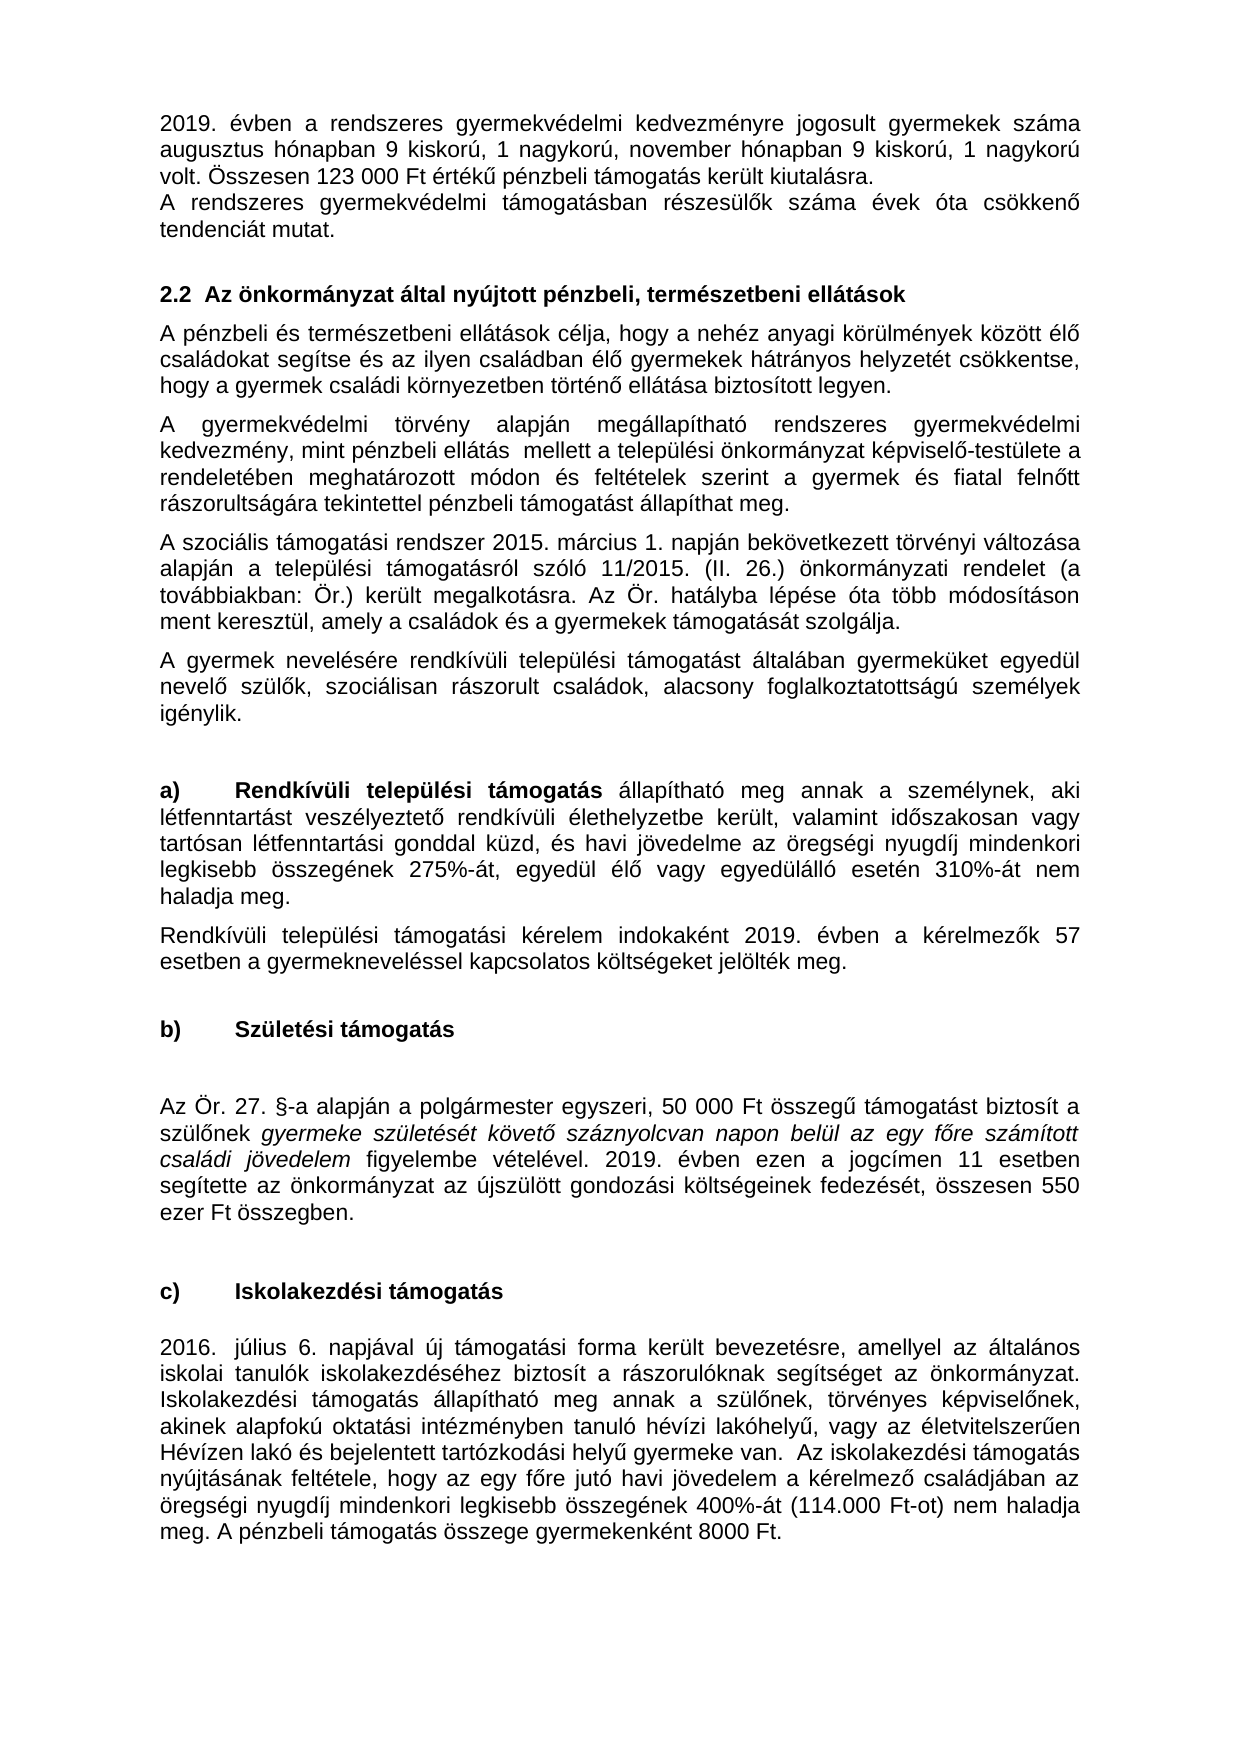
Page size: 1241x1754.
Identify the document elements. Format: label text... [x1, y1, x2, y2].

text A pénzbeli és természetbeni ellátások célja, hogy a nehéz anyagi körülmények között élő családokat segítse és az ilyen családban élő gyermekek hátrányos helyzetét csökkentse, hogy a gyermek családi környezetben történő ellátása biztosított legyen. [159, 319, 1081, 399]
text 2019. évben a rendszeres gyermekvédelmi kedvezményre jogosult gyermekek száma augusztus hónapban 9 kiskorú, 1 nagykorú, november hónapban 9 kiskorú, 1 nagykorú volt. Összesen 123 000 Ft értékű pénzbeli támogatás került kiutalásra. [159, 110, 1081, 189]
list Születési támogatás [159, 1016, 1081, 1042]
text A gyermek nevelésére rendkívüli települési támogatást általában gyermeküket egyedül nevelő szülők, szociálisan rászorult családok, alacsony foglalkoztatottságú személyek igénylik. [159, 647, 1081, 726]
subtitle A szociális támogatási rendszer 2015. március 1. napján bekövetkezett törvényi változása alapján a települési támogatásról szóló 11/2015. (II. 26.) önkormányzati rendelet (a továbbiakban: Ör.) került megalkotásra. Az Ör. hatályba lépése óta több módosításon ment keresztül, amely a családok és a gyermekek támogatását szolgálja. [159, 529, 1081, 634]
list Iskolakezdési támogatás [159, 1278, 1081, 1304]
subtitle Rendkívüli települési támogatási kérelem indokaként 2019. évben a kérelmezők 57 esetben a gyermekneveléssel kapcsolatos költségeket jelölték meg. [159, 922, 1081, 974]
text 2.2 Az önkormányzat által nyújtott pénzbeli, természetbeni ellátások [159, 281, 1081, 307]
list július 6. napjával új támogatási forma került bevezetésre, amellyel az általános iskolai tanulók iskolakezdéséhez biztosít a rászorulóknak segítséget az önkormányzat. Iskolakezdési támogatás állapítható meg annak a szülőnek, törvényes képviselőnek, akinek alapfokú oktatási intézményben tanuló hévízi lakóhelyű, vagy az életvitelszerűen Hévízen lakó és bejelentett tartózkodási helyű gyermeke van. Az iskolakezdési támogatás nyújtásának feltétele, hogy az egy főre jutó havi jövedelem a kérelmező családjában az öregségi nyugdíj mindenkori legkisebb összegének 400%-át (114.000 Ft-ot) nem haladja meg. A pénzbeli támogatás összege gyermekenként 8000 Ft. [159, 1334, 1081, 1544]
text A rendszeres gyermekvédelmi támogatásban részesülők száma évek óta csökkenő tendenciát mutat. [159, 189, 1081, 242]
subtitle Rendkívüli települési támogatás állapítható meg annak a személynek, aki létfenntartást veszélyeztető rendkívüli élethelyzetbe került, valamint időszakosan vagy tartósan létfenntartási gonddal küzd, és havi jövedelme az öregségi nyugdíj mindenkori legkisebb összegének 275%-át, egyedül élő vagy egyedülálló esetén 310%-át nem haladja meg. [159, 777, 1081, 909]
text A gyermekvédelmi törvény alapján megállapítható rendszeres gyermekvédelmi kedvezmény, mint pénzbeli ellátás mellett a települési önkormányzat képviselő-testülete a rendeletében meghatározott módon és feltételek szerint a gyermek és fiatal felnőtt rászorultságára tekintettel pénzbeli támogatást állapíthat meg. [159, 411, 1081, 517]
text Az Ör. 27. §-a alapján a polgármester egyszeri, 50 000 Ft összegű támogatást biztosít a szülőnek gyermeke születését követő száznyolcvan napon belül az egy főre számított családi jövedelem figyelembe vételével. 2019. évben ezen a jogcímen 11 esetben segítette az önkormányzat az újszülött gondozási költségeinek fedezését, összesen 550 ezer Ft összegben. [159, 1093, 1081, 1225]
